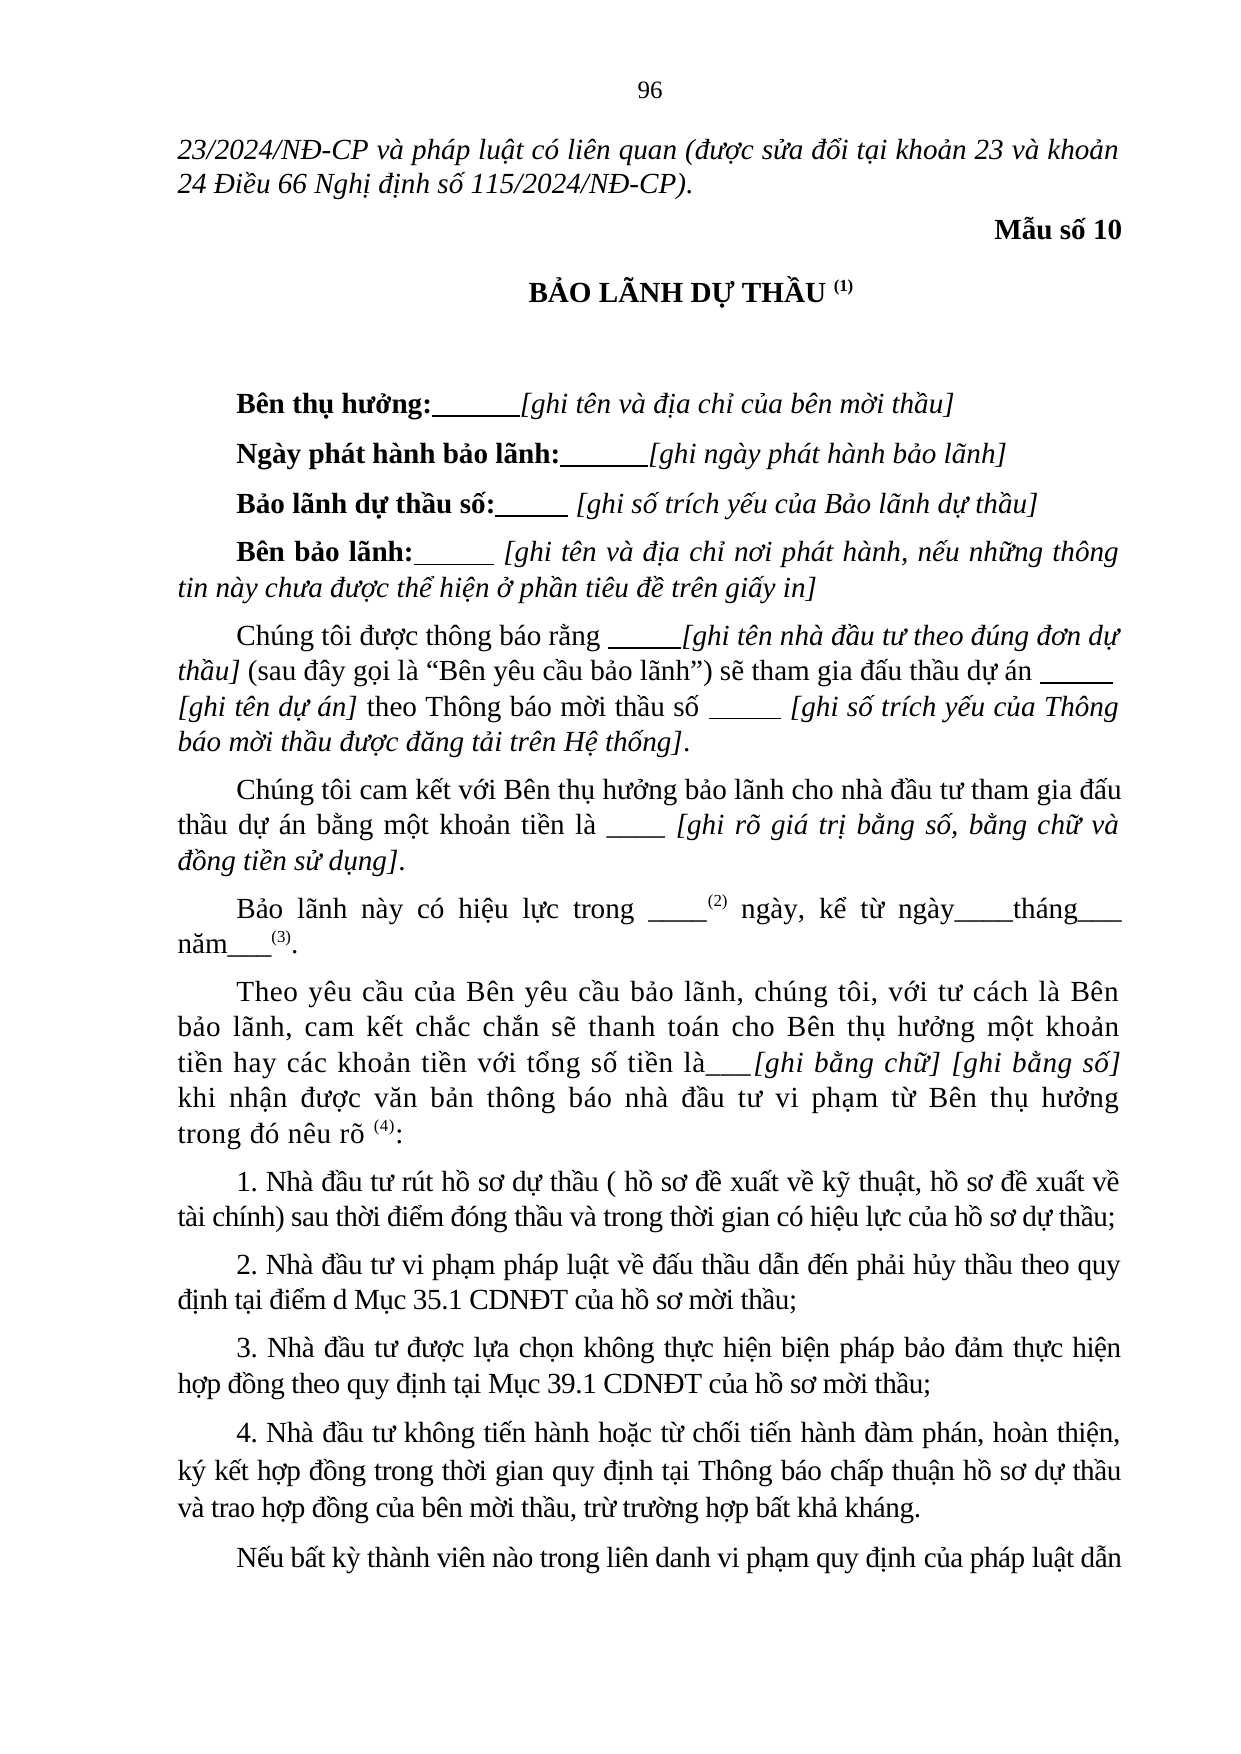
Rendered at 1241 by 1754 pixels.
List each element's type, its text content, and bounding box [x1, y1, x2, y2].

text 2. Nhà đầu tư vi phạm pháp luật về đấu thầu dẫn đến phải hủy thầu theo quy định tại điểm d Mục 35.1 CDNĐT của hồ sơ mời thầu; [177, 1246, 1122, 1317]
text Mẫu số 10 [252, 212, 1122, 246]
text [177, 1538, 1122, 1575]
text Bên bảo lãnh: [ghi tên và địa chỉ nơi phát hành, nếu những thông tin này chưa được thể hiện ở phần tiêu đề trên giấy in] [177, 533, 1122, 604]
text Bên thụ hưởng: [ghi tên và địa chỉ của bên mời thầu] [177, 383, 1122, 421]
text Chúng tôi cam kết với Bên thụ hưởng bảo lãnh cho nhà đầu tư tham gia đấu thầu dự án bằng một khoản tiền là ____ [ghi rõ giá trị bằng số, bằng chữ và đồng tiền sử dụng]. [177, 771, 1122, 877]
text Bảo lãnh này có hiệu lực trong ____(2) ngày, kể từ ngày____tháng___ năm___(3). [177, 890, 1122, 961]
text 4. Nhà đầu tư không tiến hành hoặc từ chối tiến hành đàm phán, hoàn thiện, ký kết hợp đồng trong thời gian quy định tại Thông báo chấp thuận hồ sơ dự thầu và trao hợp đồng của bên mời thầu, trừ trường hợp bất khả kháng. [177, 1413, 1122, 1525]
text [177, 132, 1122, 199]
text BẢO LÃNH DỰ THẦU (1) [252, 276, 1122, 309]
text 1. Nhà đầu tư rút hồ sơ dự thầu ( hồ sơ đề xuất về kỹ thuật, hồ sơ đề xuất về tài chính) sau thời điểm đóng thầu và trong thời gian có hiệu lực của hồ sơ dự thầu; [177, 1163, 1122, 1233]
text Bảo lãnh dự thầu số: [ghi số trích yếu của Bảo lãnh dự thầu] [177, 483, 1122, 521]
text Theo yêu cầu của Bên yêu cầu bảo lãnh, chúng tôi, với tư cách là Bên bảo lãnh, cam kết chắc chắn sẽ thanh toán cho Bên thụ hưởng một khoản tiền hay các khoản tiền với tổng số tiền là___[ghi bằng chữ] [ghi bằng số] khi nhận được văn bản thông báo nhà đầu tư vi phạm từ Bên thụ hưởng trong đó nêu rõ (4): [177, 973, 1122, 1150]
text 3. Nhà đầu tư được lựa chọn không thực hiện biện pháp bảo đảm thực hiện hợp đồng theo quy định tại Mục 39.1 CDNĐT của hồ sơ mời thầu; [177, 1329, 1122, 1400]
text Chúng tôi được thông báo rằng [ghi tên nhà đầu tư theo đúng đơn dự thầu] (sau đây gọi là “Bên yêu cầu bảo lãnh”) sẽ tham gia đấu thầu dự án [ghi tên dự án] theo Thông báo mời thầu số [ghi số trích yếu của Thông báo mời thầu được đăng tải trên Hệ thống]. [177, 617, 1122, 758]
text Ngày phát hành bảo lãnh: [ghi ngày phát hành bảo lãnh] [177, 433, 1122, 471]
